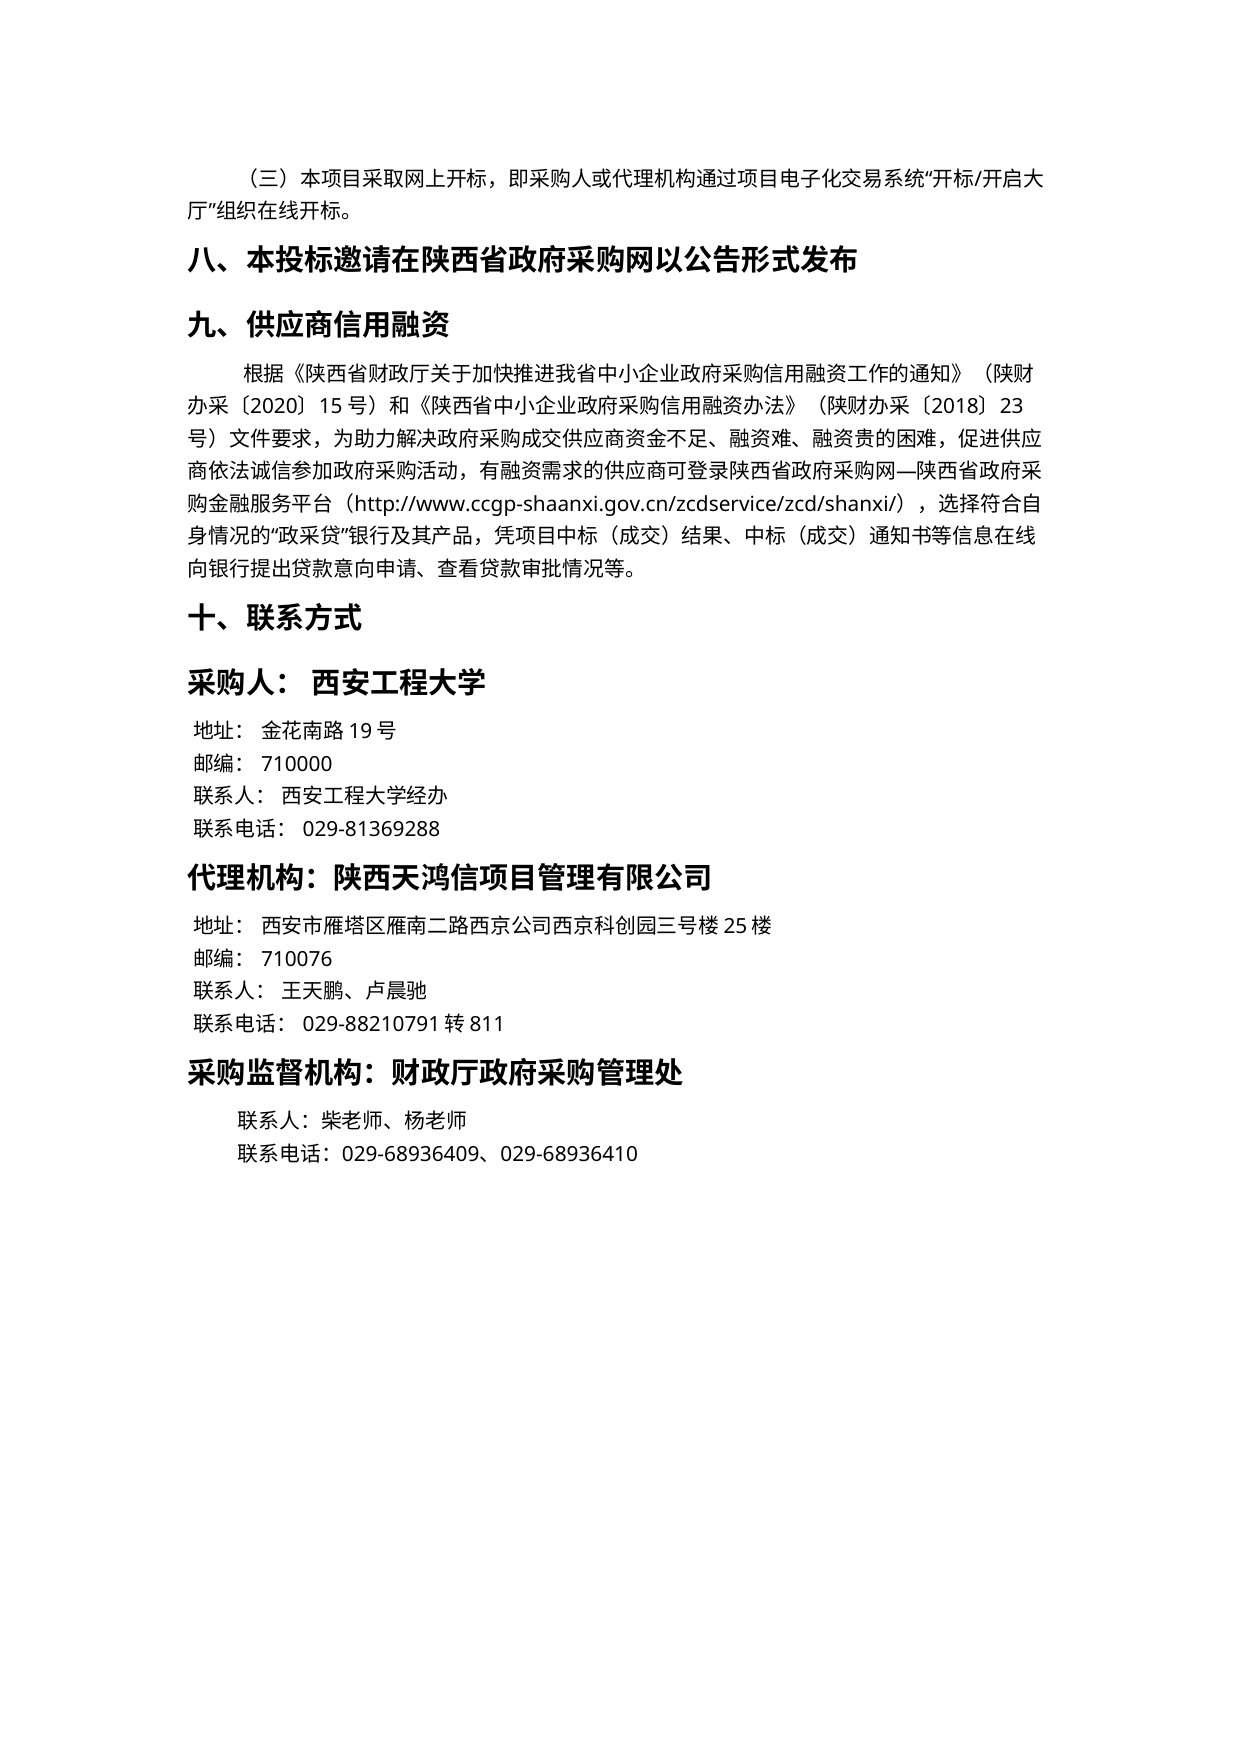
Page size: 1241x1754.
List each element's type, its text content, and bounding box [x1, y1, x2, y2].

text 联系电话：029-68936409、029-68936410 [187, 1137, 1053, 1169]
text 邮编： 710076 [187, 942, 1053, 974]
text 联系人：柴老师、杨老师 [187, 1104, 1053, 1137]
text 地址： 金花南路19号 [187, 714, 1053, 747]
text （三）本项目采取网上开标，即采购人或代理机构通过项目电子化交易系统“开标/开启大厅”组织在线开标。 [187, 162, 1053, 227]
text 代理机构：陕西天鸿信项目管理有限公司 [187, 844, 1053, 909]
text 八、本投标邀请在陕西省政府采购网以公告形式发布 [187, 227, 1053, 292]
text 九、供应商信用融资 [187, 292, 1053, 357]
text 采购人： 西安工程大学 [187, 649, 1053, 714]
text 根据《陕西省财政厅关于加快推进我省中小企业政府采购信用融资工作的通知》（陕财办采〔2020〕15 号）和《陕西省中小企业政府采购信用融资办法》（陕财办采〔2018〕23 号）文件要求，为助力解决政府采购成交供应商资金不足、融资难、融资贵的困难，促进供应商依法诚信参加政府采购活动，有融资需求的供应商可登录陕西省政府采购网—陕西省政府采购金融服务平台（http://www.ccgp-shaanxi.gov.cn/zcdservice/zcd/shanxi/），选择符合自身情况的“政采贷”银行及其产品，凭项目中标（成交）结果、中标（成交）通知书等信息在线向银行提出贷款意向申请、查看贷款审批情况等。 [187, 357, 1053, 584]
text 联系电话： 029-81369288 [187, 812, 1053, 844]
text 联系电话： 029-88210791转811 [187, 1007, 1053, 1039]
text 采购监督机构：财政厅政府采购管理处 [187, 1039, 1053, 1104]
text 地址： 西安市雁塔区雁南二路西京公司西京科创园三号楼25楼 [187, 909, 1053, 942]
text 邮编： 710000 [187, 747, 1053, 779]
text 联系人： 西安工程大学经办 [187, 779, 1053, 812]
text 联系人： 王天鹏、卢晨驰 [187, 974, 1053, 1007]
text 十、联系方式 [187, 584, 1053, 649]
